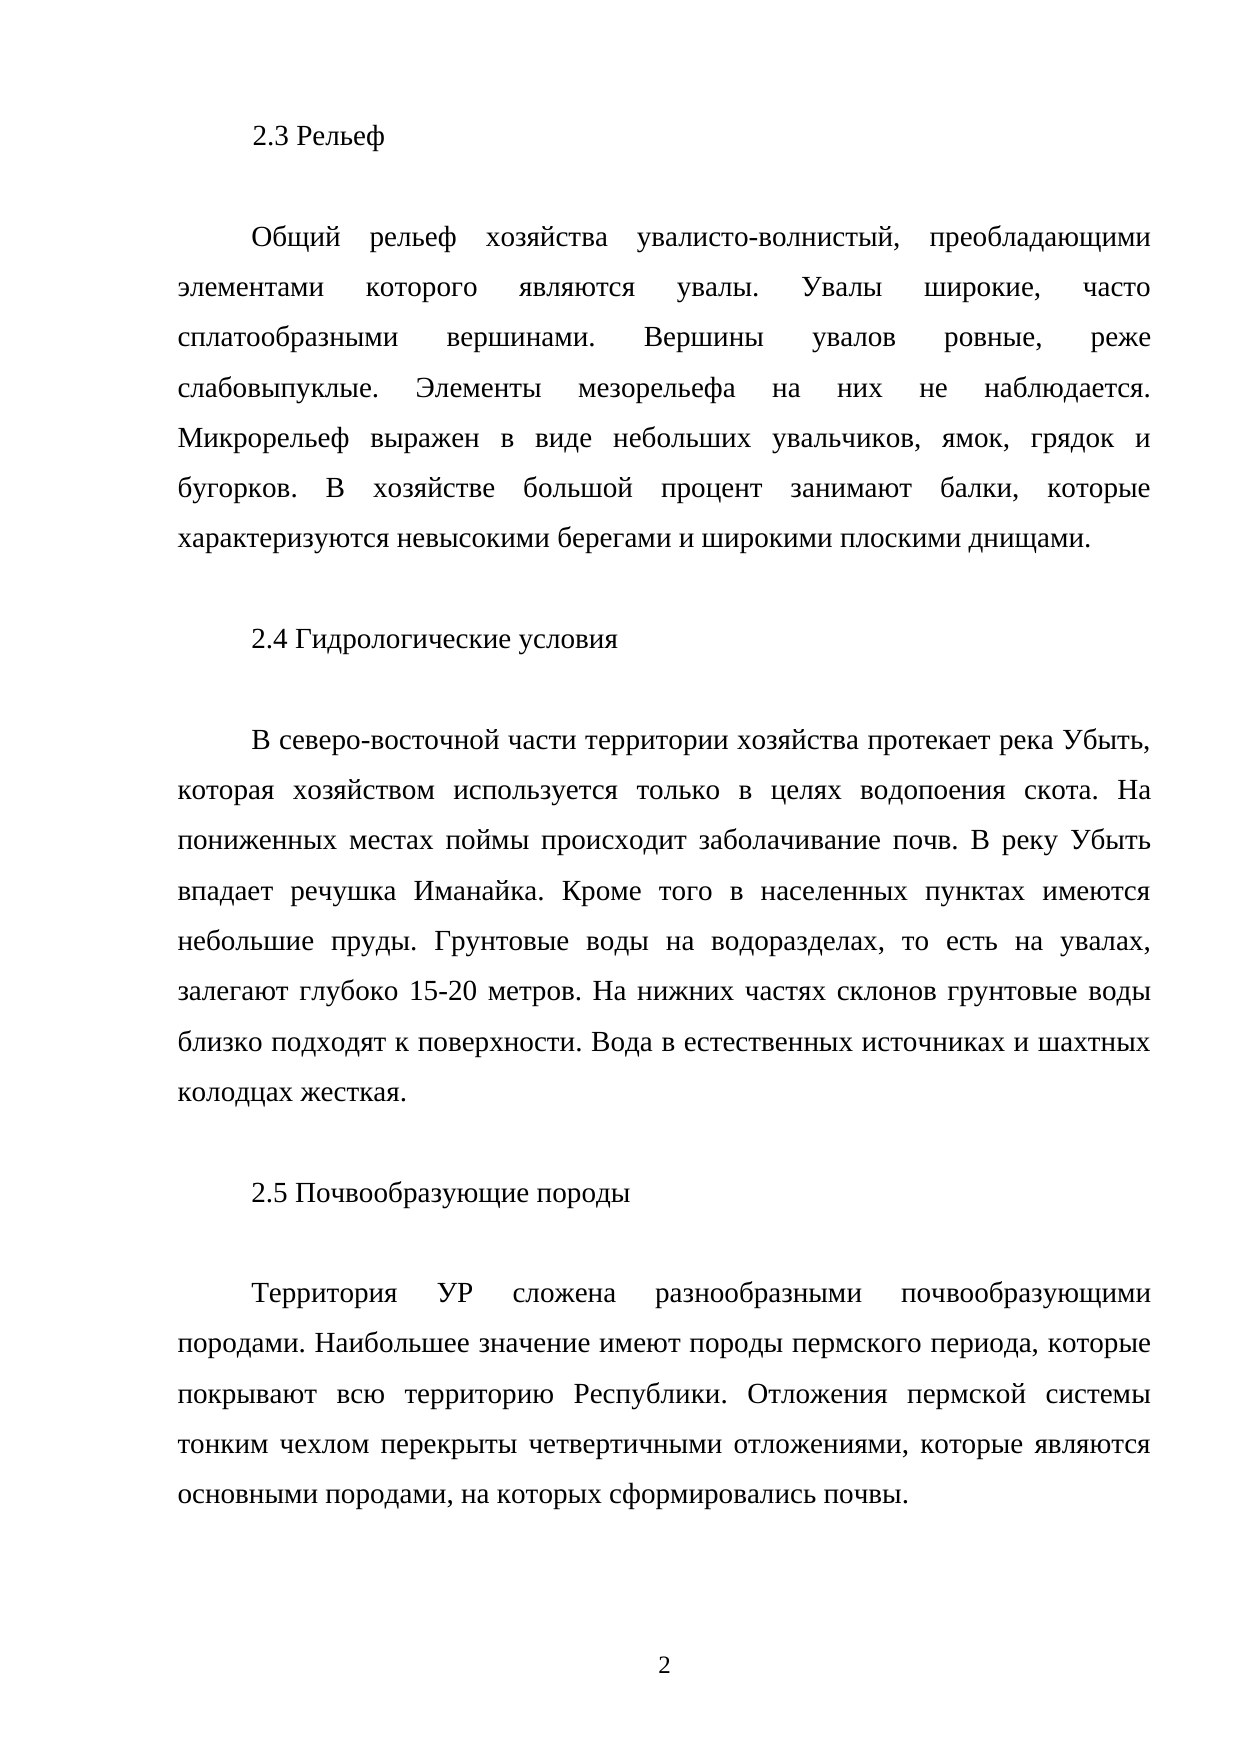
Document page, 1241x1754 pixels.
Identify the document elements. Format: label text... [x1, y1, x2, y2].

text В северо-восточной части территории хозяйства протекает река Убыть, которая хозяйством используется только в целях водопоения скота. На пониженных местах поймы происходит заболачивание почв. В реку Убыть впадает речушка Иманайка. Кроме того в населенных пунктах имеются небольшие пруды. Грунтовые воды на водоразделах, то есть на увалах, залегают глубоко 15-. На нижних частях склонов грунтовые воды близко подходят к поверхности. Вода в естественных источниках и шахтных колодцах жесткая. [177, 722, 1152, 1108]
text Территория УР сложена разнообразными почвообразующими породами. Наибольшее значение имеют породы пермского периода, которые покрывают всю территорию Республики. Отложения пермской системы тонким чехлом перекрыты четвертичными отложениями, которые являются основными породами, на которых сформировались почвы. [177, 1275, 1152, 1510]
text 2.3 Рельеф [177, 118, 1152, 152]
text 2.4 Гидрологические условия [177, 621, 1152, 655]
text Общий рельеф хозяйства увалисто-волнистый, преобладающими элементами которого являются увалы. Увалы широкие, часто сплатообразными вершинами. Вершины увалов ровные, реже слабовыпуклые. Элементы мезорельефа на них не наблюдается. Микрорельеф выражен в виде небольших увальчиков, ямок, грядок и бугорков. В хозяйстве большой процент занимают балки, которые характеризуются невысокими берегами и широкими плоскими днищами. [177, 219, 1152, 554]
text 2.5 Почвообразующие породы [177, 1175, 1152, 1208]
